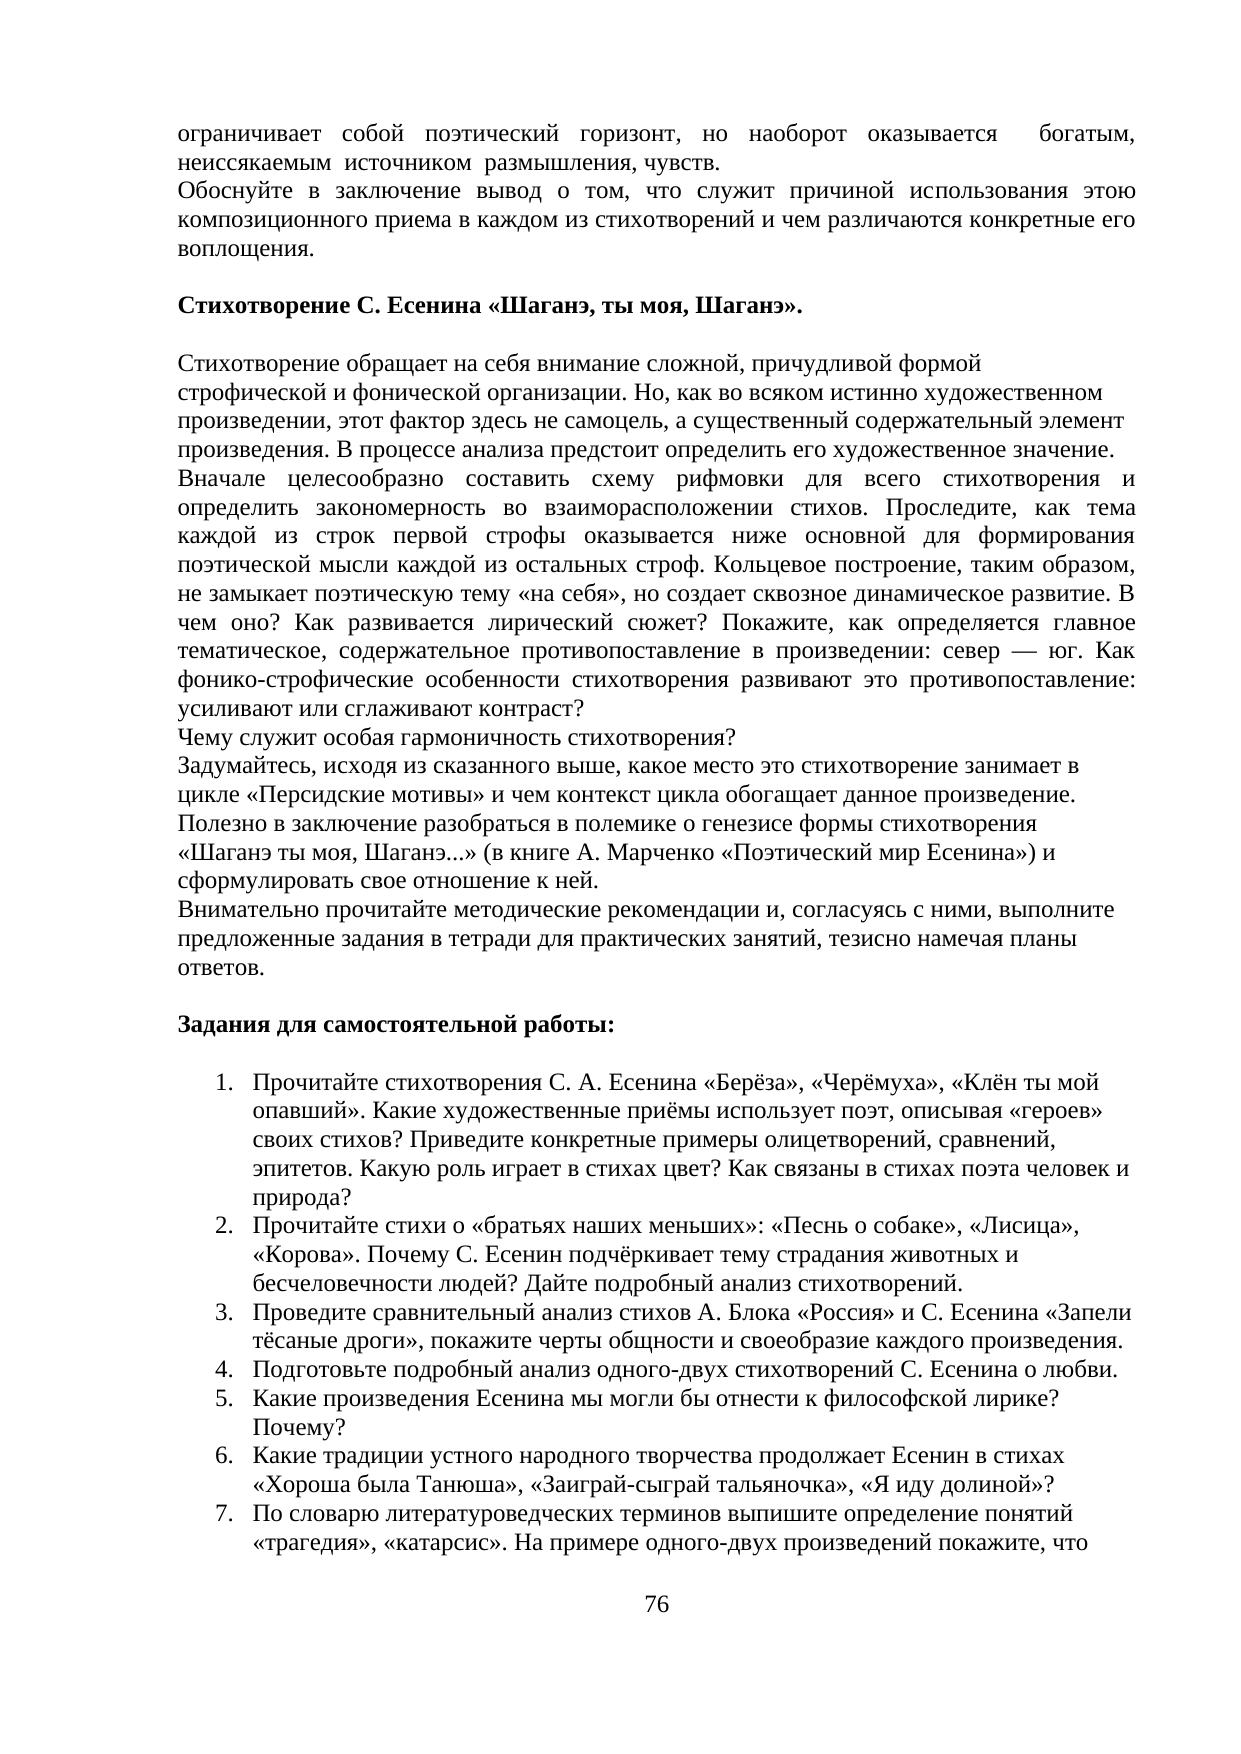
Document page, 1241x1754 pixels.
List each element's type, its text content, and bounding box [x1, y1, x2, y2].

text Внимательно прочитайте методические рекомендации и, согласуясь с ними, выполните предложенные задания в тетради для практических занятий, тезисно намечая планы ответов. [177, 894, 1136, 981]
list Прочитайте стихотворения С. А. Есенина «Берёза», «Черёмуха», «Клён ты мой опавший». Какие художественные приёмы использует поэт, описывая «героев» своих стихов? Приведите конкретные примеры олицетворений, сравнений, эпитетов. Какую роль играет в стихах цвет? Как связаны в стихах поэта человек и природа? [215, 1067, 1136, 1211]
text Чему служит особая гармоничность стихотворения? [177, 722, 1136, 751]
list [215, 1498, 1136, 1556]
text Полезно в заключение разобраться в полемике о генезисе формы стихотворения «Шаганэ ты моя, Шаганэ...» (в книге А. Марченко «Поэтический мир Есенина») и сформулировать свое отношение к ней. [177, 808, 1136, 894]
text Вначале целесообразно составить схему рифмовки для всего стихотворения и определить закономерность во взаиморасположении стихов. Проследите, как тема каждой из строк первой строфы оказывается ниже основной для формирования поэтической мысли каждой из остальных строф. Кольцевое построение, таким образом, не замыкает поэтическую тему «на себя», но создает сквозное динамическое развитие. В чем оно? Как развивается лирический сюжет? Покажите, как определяется главное тематическое, содержательное противопоставление в произведении: север — юг. Как фонико-строфические особенности стихотворения развивают это противопоставление: усиливают или сглаживают контраст? [177, 463, 1136, 722]
list Подготовьте подробный анализ одного-двух стихотворений С. Есенина о любви. [215, 1354, 1136, 1383]
text Задумайтесь, исходя из сказанного выше, какое место это стихотворение занимает в цикле «Персидские мотивы» и чем контекст цикла обогащает данное произведение. [177, 751, 1136, 808]
text Задания для самостоятельной работы: [177, 1009, 1136, 1038]
list Проведите сравнительный анализ стихов А. Блока «Россия» и С. Есенина «Запели тёсаные дроги», покажите черты общности и своеобразие каждого произведения. [215, 1297, 1136, 1354]
list Какие традиции устного народного творчества продолжает Есенин в стихах «Хороша была Танюша», «Заиграй-сыграй тальяночка», «Я иду долиной»? [215, 1441, 1136, 1498]
text Обоснуйте в заключение вывод о том, что служит причиной использования этою композиционного приема в каждом из стихотворений и чем различаются конкретные его воплощения. [177, 176, 1136, 262]
list Прочитайте стихи о «братьях наших меньших»: «Песнь о собаке», «Лисица», «Корова». Почему С. Есенин подчёркивает тему страдания животных и бесчеловечности людей? Дайте подробный анализ стихотворений. [215, 1211, 1136, 1297]
text Стихотворение С. Есенина «Шаганэ, ты моя, Шаганэ». [177, 291, 1136, 319]
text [177, 118, 1136, 176]
text Стихотворение обращает на себя внимание сложной, причудливой формой строфической и фонической организации. Но, как во всяком истинно художественном произведении, этот фактор здесь не самоцель, а существенный содержательный элемент произведения. В процессе анализа предстоит определить его художественное значение. [177, 348, 1136, 463]
list Какие произведения Есенина мы могли бы отнести к философской лирике? Почему? [215, 1383, 1136, 1441]
